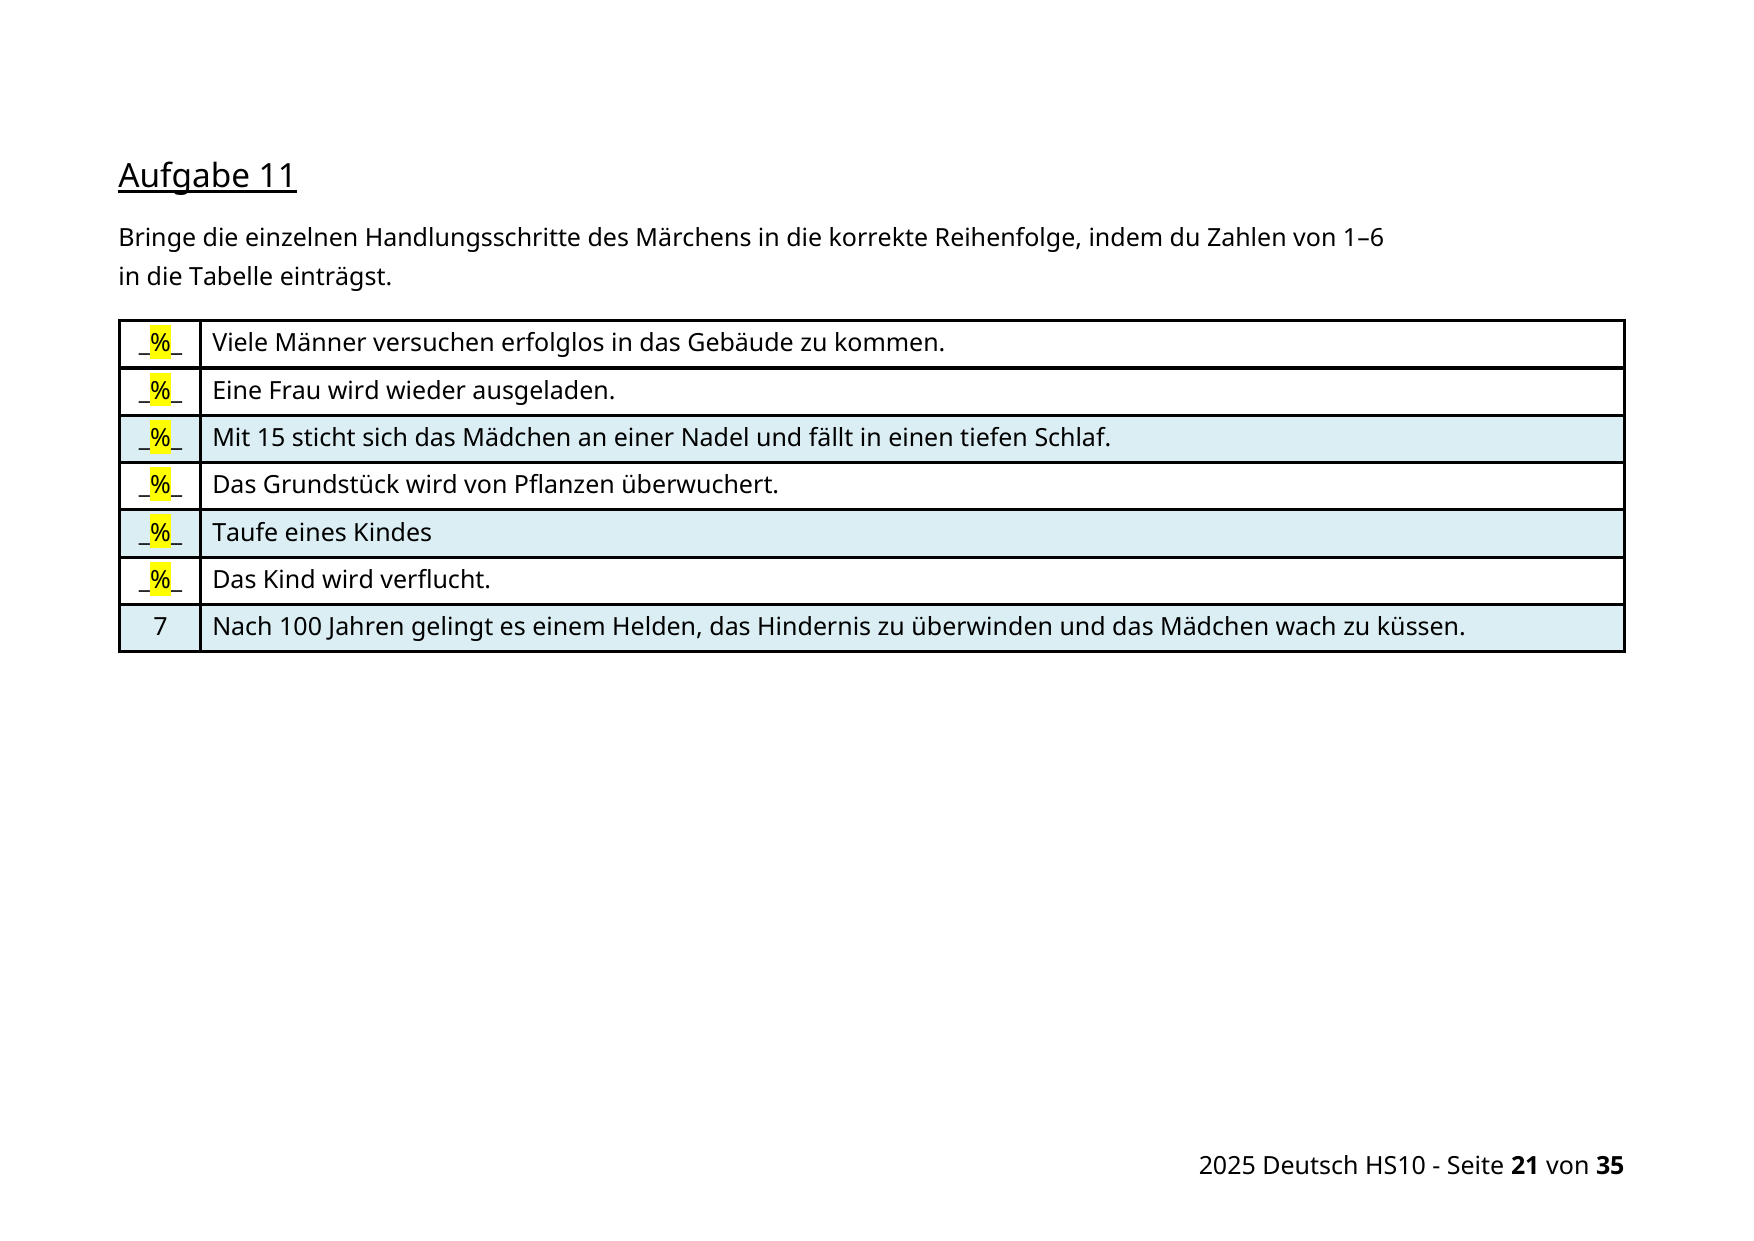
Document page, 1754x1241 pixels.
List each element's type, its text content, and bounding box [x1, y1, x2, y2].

table_cell Eine Frau wird wieder ausgeladen. [202, 370, 1623, 414]
table_cell Das Grundstück wird von Pflanzen überwuchert. [202, 464, 1623, 508]
table_cell 7 [121, 606, 199, 650]
table_header Viele Männer versuchen erfolglos in das Gebäude zu kommen. [202, 322, 1623, 366]
table_cell Das Kind wird verflucht. [202, 559, 1623, 603]
subtitle Aufgabe 11 [118, 152, 1624, 197]
table_cell Mit 15 sticht sich das Mädchen an einer Nadel und fällt in einen tiefen Schlaf. [202, 417, 1623, 461]
table_header _%_ [121, 322, 199, 366]
table_cell _%_ [121, 417, 199, 461]
table_cell Nach 100 Jahren gelingt es einem Helden, das Hindernis zu überwinden und das Mädchen wach zu küssen. [202, 606, 1623, 650]
table_cell _%_ [121, 559, 199, 603]
text Bringe die einzelnen Handlungsschritte des Märchens in die korrekte Reihenfolge, indem du Zahlen von 1–6 in die Tabelle einträgst. [118, 220, 1624, 293]
table_cell Taufe eines Kindes [202, 511, 1623, 556]
table_cell _%_ [121, 370, 199, 414]
table_cell _%_ [121, 464, 199, 508]
table_cell _%_ [121, 511, 199, 556]
